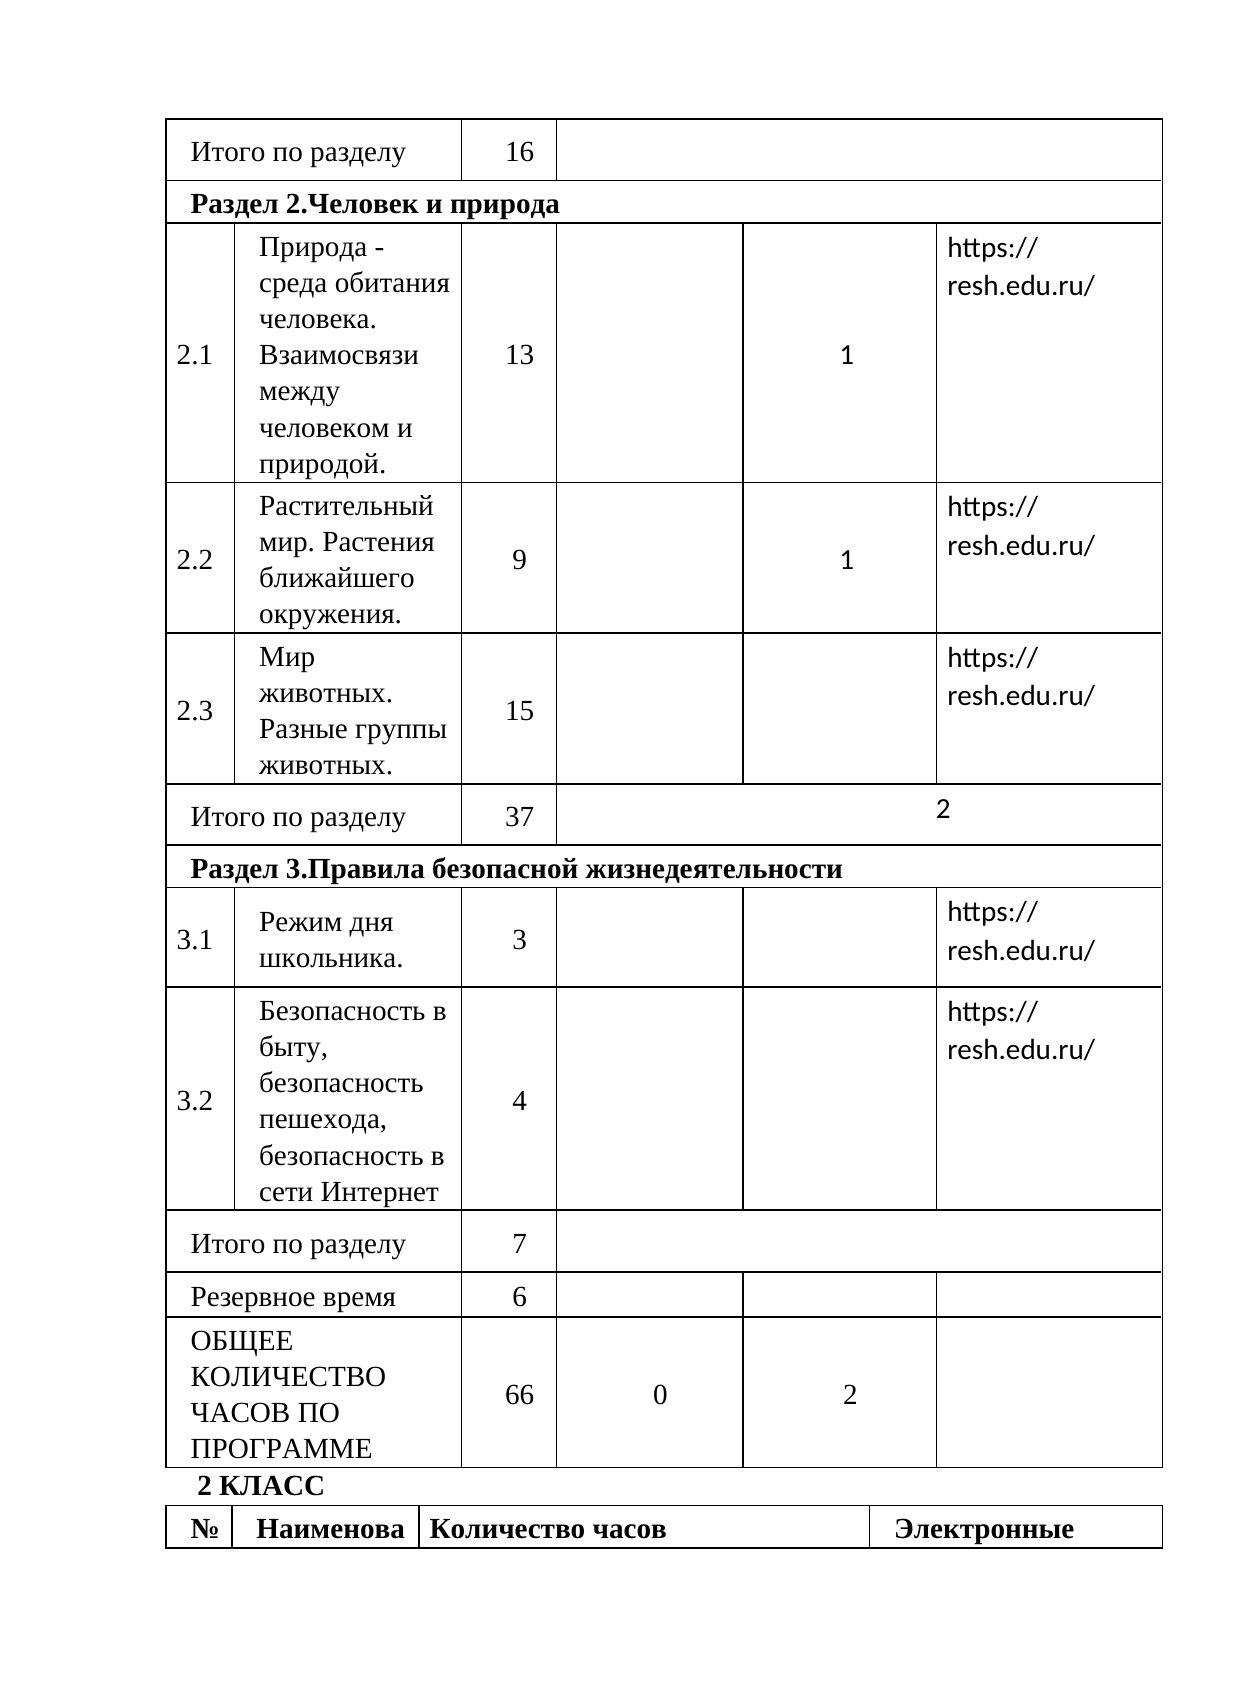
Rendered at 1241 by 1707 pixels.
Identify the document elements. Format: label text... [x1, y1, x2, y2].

table_cell Растительный мир. Растения ближайшего окружения. [235, 483, 461, 632]
table_cell https://resh.edu.ru/ [937, 986, 1162, 1209]
table_cell 7 [462, 1211, 556, 1271]
table_cell https://resh.edu.ru/ [937, 887, 1162, 986]
table_cell 37 [462, 785, 556, 844]
table_cell [937, 1271, 1162, 1316]
table_cell [557, 988, 742, 1209]
table_cell Итого по разделу [167, 785, 461, 844]
table_cell Режим дня школьника. [235, 888, 461, 986]
table_cell [557, 888, 742, 986]
table_cell 3.1 [167, 888, 234, 986]
table_cell 3.2 [167, 988, 234, 1209]
table_cell [744, 888, 936, 986]
table_cell https://resh.edu.ru/ [937, 632, 1162, 783]
table_cell [557, 1209, 1162, 1271]
table_cell 2.1 [167, 224, 234, 481]
table_cell 0 [557, 1318, 742, 1467]
table_cell 6 [462, 1273, 556, 1316]
table_cell 15 [462, 634, 556, 783]
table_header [233, 1506, 418, 1547]
table_cell 13 [462, 224, 556, 481]
table_cell Резервное время [167, 1273, 461, 1316]
table_cell 16 [462, 120, 556, 180]
table_cell 2.3 [167, 634, 234, 783]
table_cell Природа - среда обитания человека. Взаимосвязи между человеком и природой. [235, 224, 461, 481]
table_cell ОБЩЕЕ КОЛИЧЕСТВО ЧАСОВ ПО ПРОГРАММЕ [167, 1318, 461, 1467]
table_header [870, 1506, 1162, 1547]
table_cell [937, 1316, 1162, 1467]
table_cell Мир животных. Разные группы животных. [235, 634, 461, 783]
table_cell Итого по разделу [167, 1211, 461, 1271]
table_cell 2 [557, 783, 1162, 844]
table_cell 1 [744, 483, 936, 632]
table_cell [557, 1273, 742, 1316]
table_cell 66 [462, 1318, 556, 1467]
table_cell [557, 634, 742, 783]
table_cell 9 [462, 483, 556, 632]
table_header Количество часов [420, 1506, 869, 1547]
table_cell [557, 483, 742, 632]
table_cell Раздел 2.Человек и природа [167, 180, 1162, 222]
table_cell 1 [744, 224, 936, 481]
table_cell Итого по разделу [167, 120, 461, 180]
table_cell [744, 988, 936, 1209]
table_cell Безопасность в быту, безопасность пешехода, безопасность в сети Интернет [235, 988, 461, 1209]
text 2 КЛАСС [190, 1468, 1152, 1502]
table_cell 2.2 [167, 483, 234, 632]
table_cell [557, 120, 1162, 180]
table_cell Раздел 3.Правила безопасной жизнедеятельности [167, 844, 1162, 887]
table_cell 3 [462, 888, 556, 986]
table_cell 2 [744, 1318, 936, 1467]
table_header № п/п [167, 1506, 231, 1547]
table_cell 4 [462, 988, 556, 1209]
table_cell https://resh.edu.ru/ [937, 222, 1162, 481]
table_cell [557, 224, 742, 481]
table_cell https://resh.edu.ru/ [937, 481, 1162, 632]
table_cell [744, 1273, 936, 1316]
table_cell [744, 634, 936, 783]
